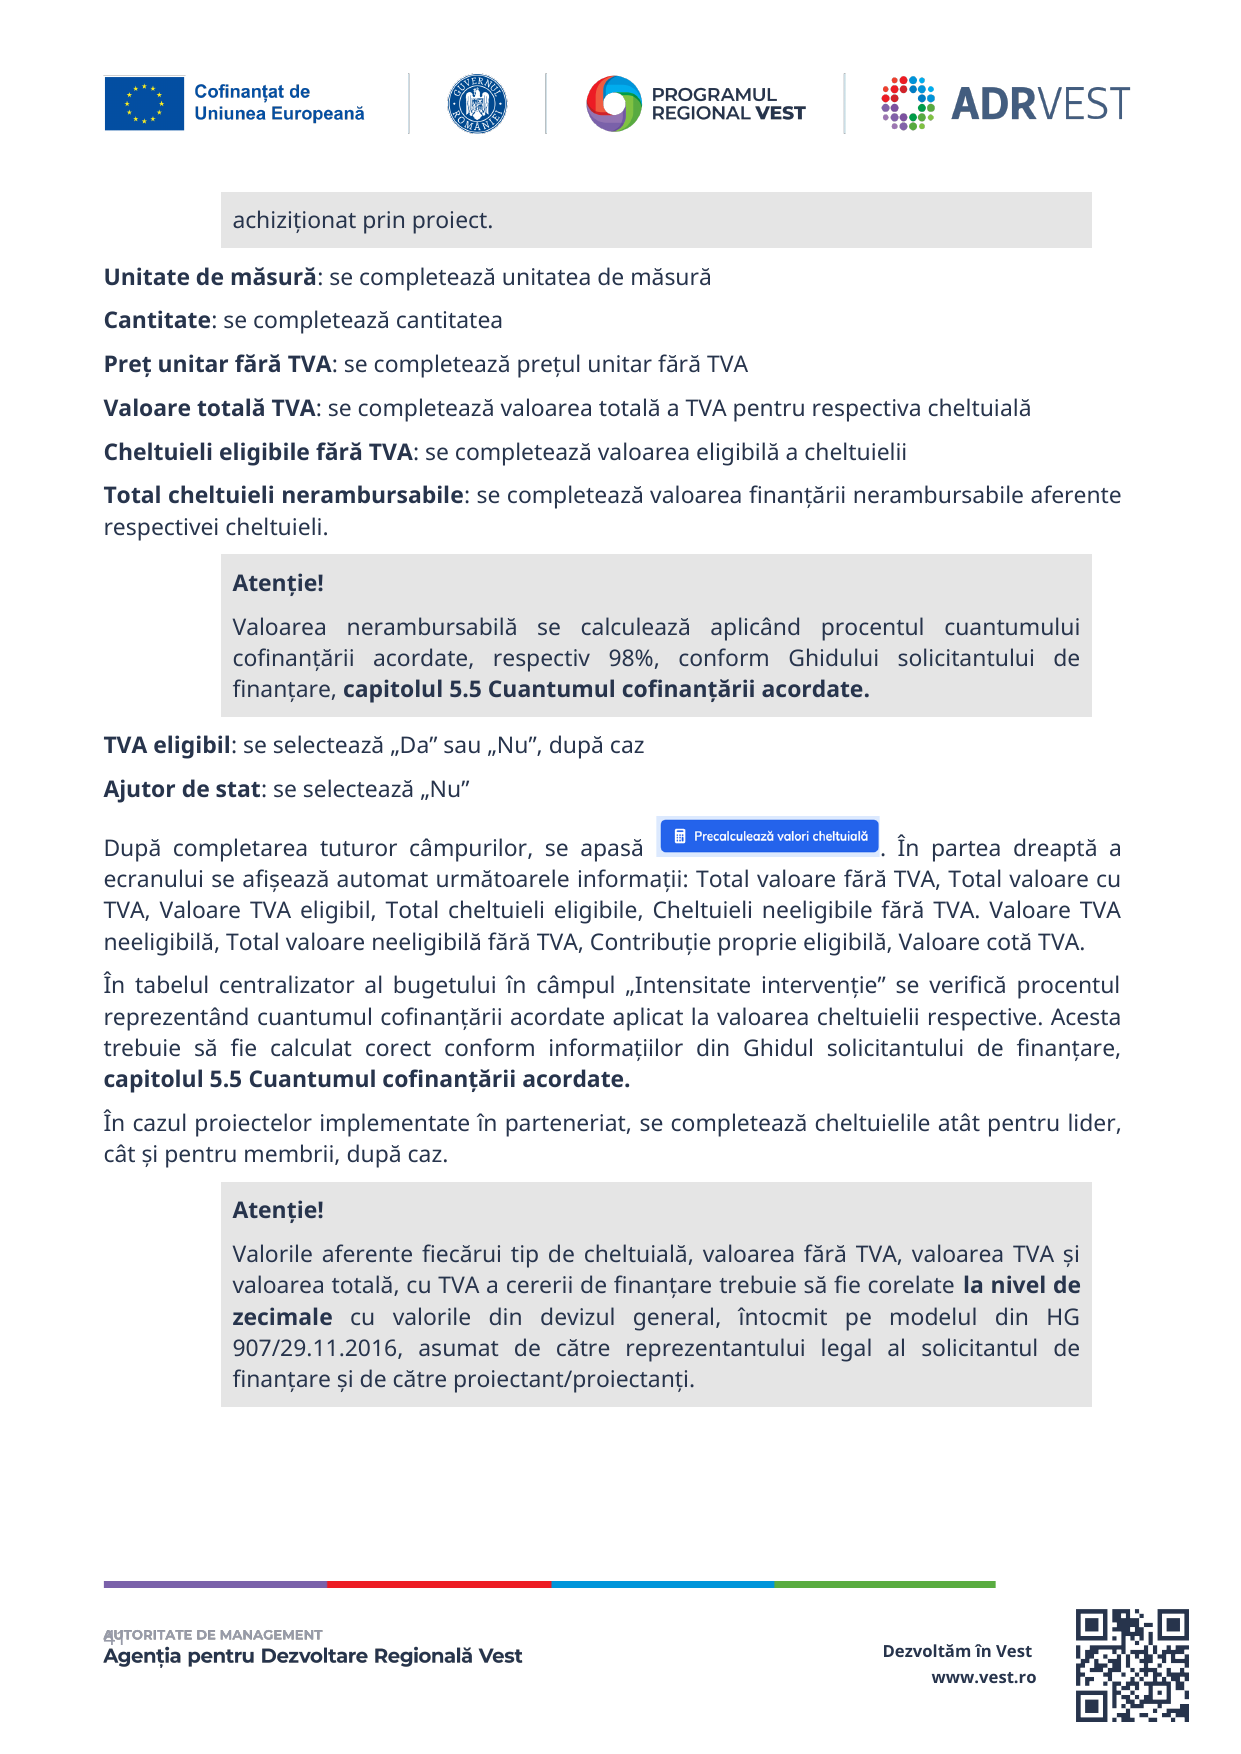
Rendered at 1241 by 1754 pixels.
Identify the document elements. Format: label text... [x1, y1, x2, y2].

text În tabelul centralizator al bugetului în câmpul „Intensitate intervenție” se verifică procentul reprezentând cuantumul cofinanțării acordate aplicat la valoarea cheltuielii respective. Acesta trebuie să fie calculat corect conform informațiilor din Ghidul solicitantului de finanțare, capitolul 5.5 Cuantumul cofinanțării acordate. [103, 969, 1122, 1094]
picture [1067, 1600, 1198, 1731]
table_header Atenție! Valoarea nerambursabilă se calculează aplicând procentul cuantumului cofinanțării acordate, respectiv 98%, conform Ghidului solicitantului de finanțare, capitolul 5.5 Cuantumul cofinanțării acordate. [221, 554, 1092, 717]
picture [103, 73, 1131, 134]
table_header Atenție! Valorile aferente fiecărui tip de cheltuială, valoarea fără TVA, valoarea TVA și valoarea totală, cu TVA a cererii de finanțare trebuie să fie corelate la nivel de zecimale cu valorile din devizul general, întocmit pe modelul din HG 907/29.11.2016, asumat de către reprezentantului legal al solicitantul de finanțare și de către proiectant/proiectanți. [221, 1182, 1092, 1407]
text Valoare totală TVA: se completează valoarea totală a TVA pentru respectiva cheltuială [103, 392, 1122, 423]
text Cheltuieli eligibile fără TVA: se completează valoarea eligibilă a cheltuielii [103, 436, 1122, 467]
text În cazul proiectelor implementate în parteneriat, se completează cheltuielile atât pentru lider, cât și pentru membrii, după caz. [103, 1107, 1122, 1169]
text Total cheltuieli nerambursabile: se completează valoarea finanțării nerambursabile aferente respectivei cheltuieli. [103, 479, 1122, 542]
picture [656, 816, 880, 857]
text Cantitate: se completează cantitatea [103, 304, 1122, 336]
text Unitate de măsură: se completează unitatea de măsură [103, 261, 1122, 292]
text TVA eligibil: se selectează „Da” sau „Nu”, după caz [103, 729, 1122, 761]
text După completarea tuturor câmpurilor, se apasă . În partea dreaptă a ecranului se afișează automat următoarele informații: Total valoare fără TVA, Total valoare cu TVA, Valoare TVA eligibil, Total cheltuieli eligibile, Cheltuieli neeligibile fără TVA. Valoare TVA neeligibilă, Total valoare neeligibilă fără TVA, Contribuție proprie eligibilă, Valoare cotă TVA. [103, 817, 1122, 957]
text Preț unitar fără TVA: se completează prețul unitar fără TVA [103, 348, 1122, 379]
text Ajutor de stat: se selectează „Nu” [103, 773, 1122, 804]
